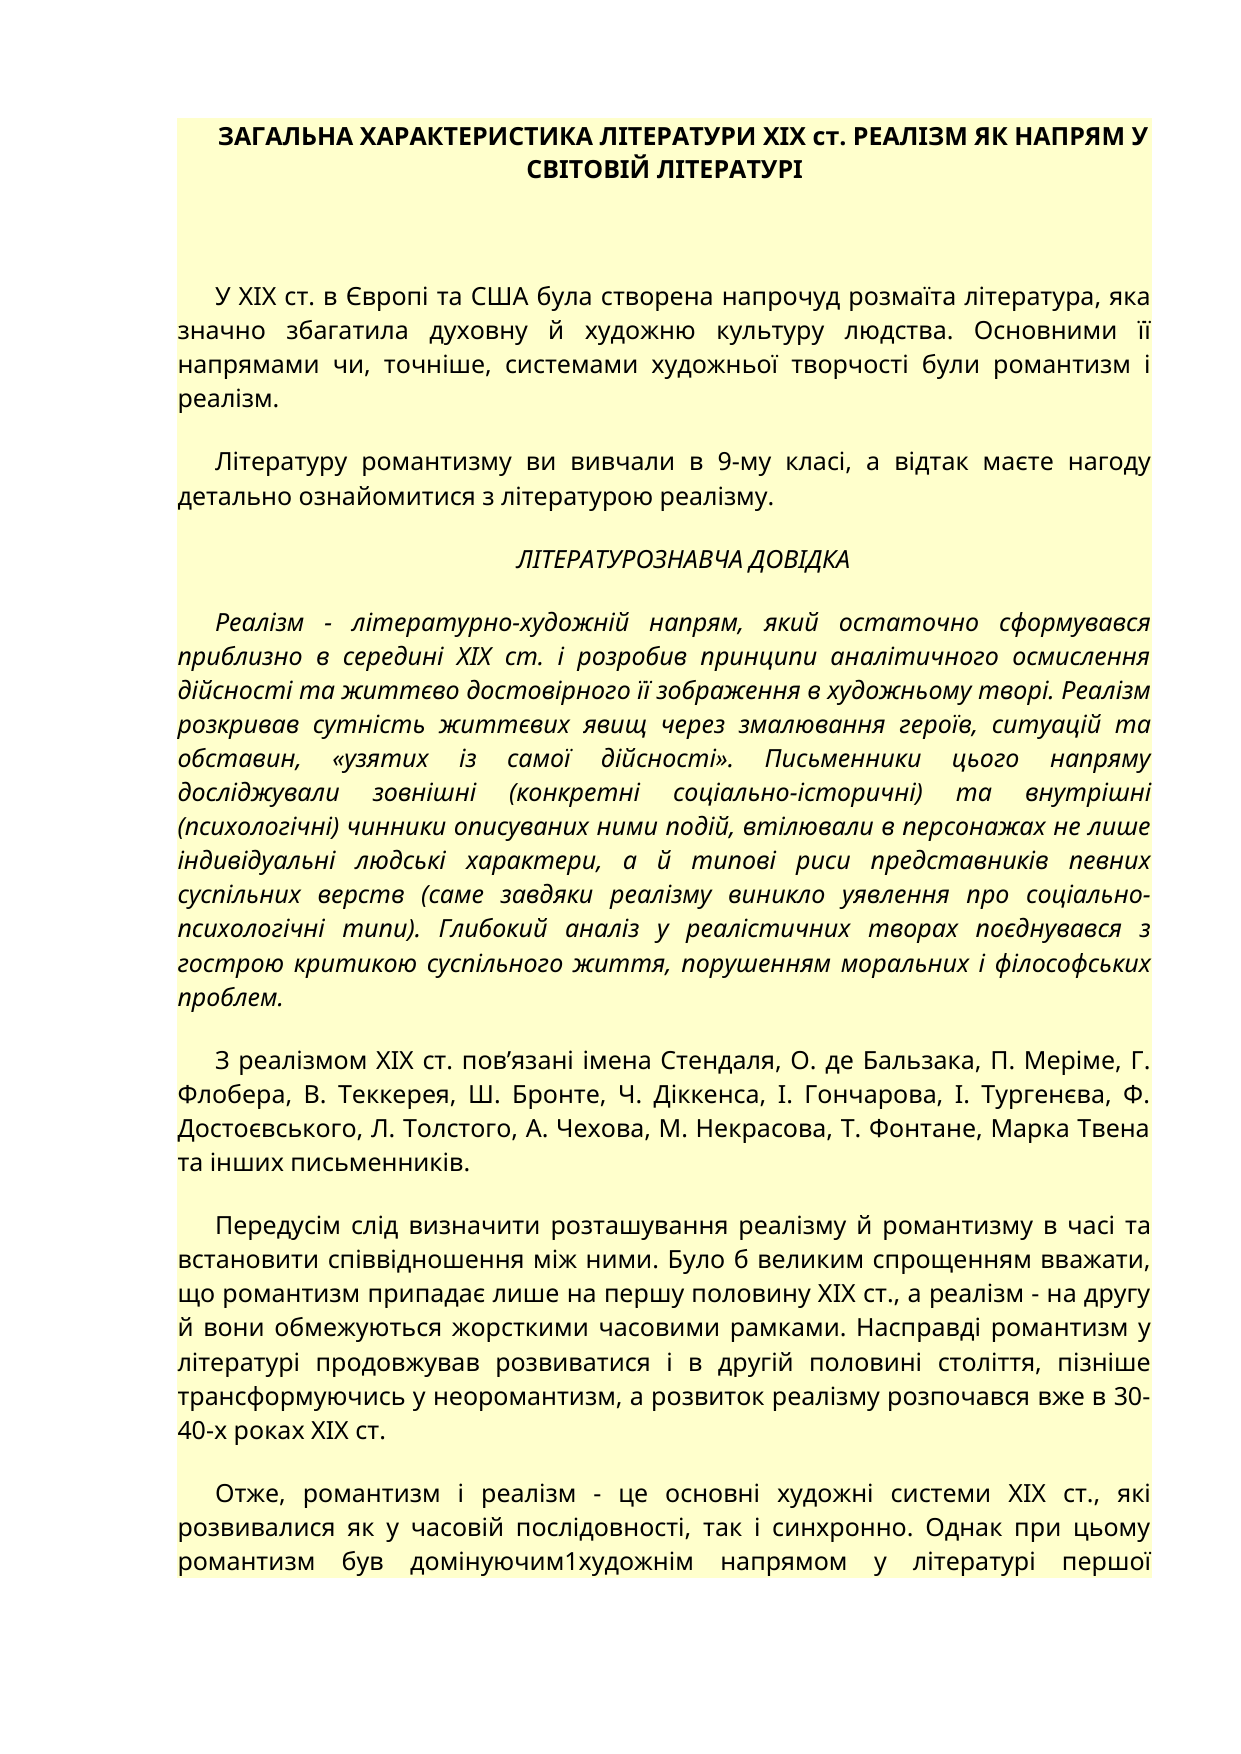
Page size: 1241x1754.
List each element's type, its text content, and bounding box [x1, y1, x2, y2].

text Літературу романтизму ви вивчали в 9-му класі, а відтак маєте нагоду детально ознайомитися з літературою реалізму. [177, 444, 1152, 512]
text ЗАГАЛЬНА ХАРАКТЕРИСТИКА ЛІТЕРАТУРИ ХІХ ст. РЕАЛІЗМ ЯК НАПРЯМ У СВІТОВІЙ ЛІТЕРАТУРІ [177, 118, 1152, 186]
text Реалізм - літературно-художній напрям, який остаточно сформувався приблизно в середині ХІХ ст. і розробив принципи аналітичного осмислення дійсності та життєво достовірного її зображення в художньому творі. Реалізм розкривав сутність життєвих явищ через змалювання героїв, ситуацій та обставин, «узятих із самої дійсності». Письменники цього напряму досліджували зовнішні (конкретні соціально-історичні) та внутрішні (психологічні) чинники описуваних ними подій, втілювали в персонажах не лише індивідуальні людські характери, а й типові риси представників певних суспільних верств (саме завдяки реалізму виникло уявлення про соціально-психологічні типи). Глибокий аналіз у реалістичних творах поєднувався з гострою критикою суспільного життя, порушенням моральних і філософських проблем. [177, 604, 1152, 1013]
text Передусім слід визначити розташування реалізму й романтизму в часі та встановити співвідношення між ними. Було б великим спрощенням вважати, що романтизм припадає лише на першу половину XIX ст., а реалізм - на другу й вони обмежуються жорсткими часовими рамками. Насправді романтизм у літературі продовжував розвиватися і в другій половині століття, пізніше трансформуючись у неоромантизм, а розвиток реалізму розпочався вже в 30-40-х роках XIX ст. [177, 1208, 1152, 1446]
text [177, 1476, 1152, 1578]
text У XIX ст. в Європі та США була створена напрочуд розмаїта література, яка значно збагатила духовну й художню культуру людства. Основними її напрямами чи, точніше, системами художньої творчості були романтизм і реалізм. [177, 279, 1152, 415]
text З реалізмом ХІХ ст. пов’язані імена Стендаля, О. де Бальзака, П. Меріме, Г. Флобера, В. Теккерея, Ш. Бронте, Ч. Діккенса, І. Гончарова, І. Тургенєва, Ф. Достоєвського, Л. Толстого, А. Чехова, М. Некрасова, Т. Фонтане, Марка Твена та інших письменників. [177, 1042, 1152, 1179]
text ЛІТЕРАТУРОЗНАВЧА ДОВІДКА [177, 541, 1152, 575]
